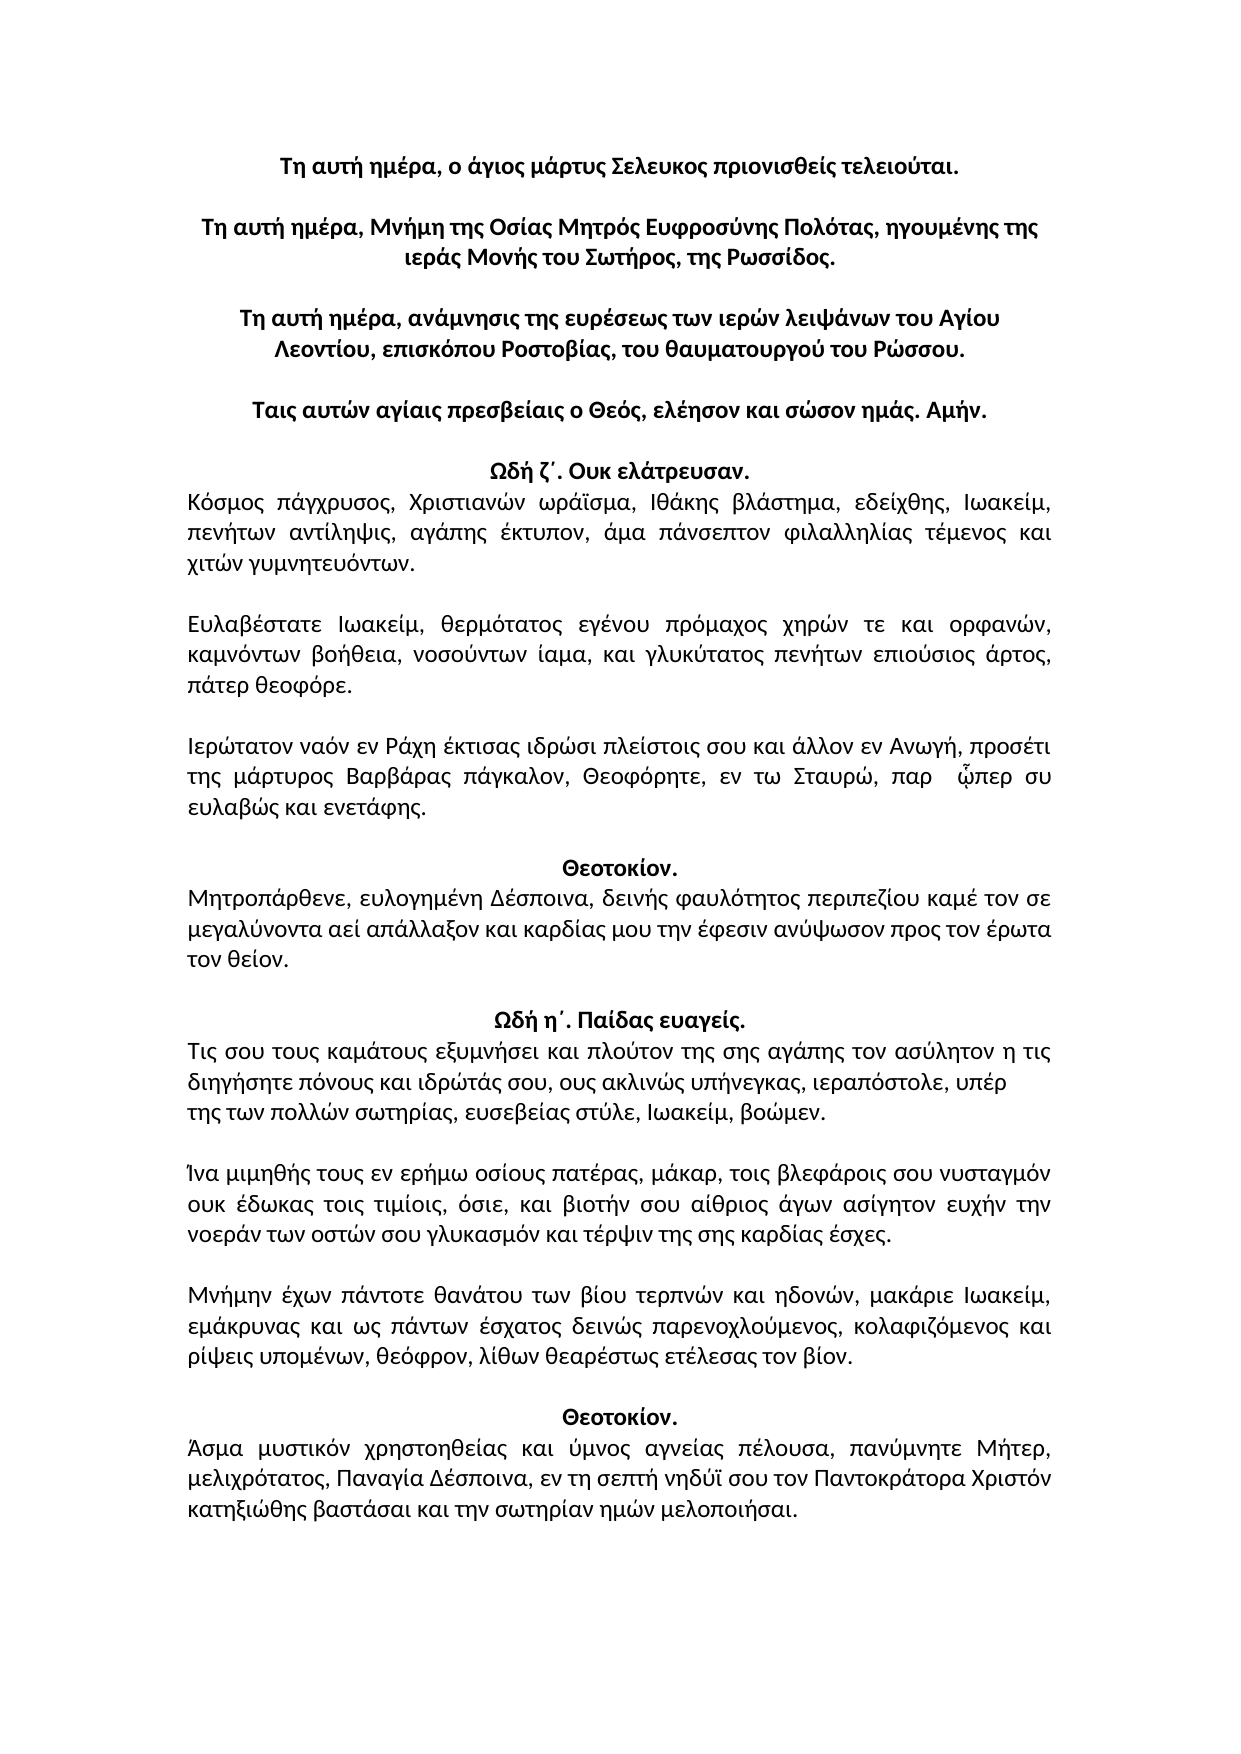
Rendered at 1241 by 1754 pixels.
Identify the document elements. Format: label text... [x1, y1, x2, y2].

text Άσμα μυστικόν χρηστοηθείας και ύμνος αγνείας πέλουσα, πανύμνητε Μήτερ, μελιχρότατος, Παναγία Δέσποινα, εν τη σεπτή νηδύϊ σου τον Παντοκράτορα Χριστόν κατηξιώθης βαστάσαι και την σωτηρίαν ημών μελοποιήσαι. [187, 1432, 1053, 1523]
text Ευλαβέστατε Ιωακείμ, θερμότατος εγένου πρόμαχος χηρών τε και ορφανών, καμνόντων βοήθεια, νοσούντων ίαμα, και γλυκύτατος πενήτων επιούσιος άρτος, πάτερ θεοφόρε. [187, 608, 1053, 699]
text Τη αυτή ημέρα, ανάμνησις της ευρέσεως των ιερών λειψάνων του Αγίου Λεοντίου, επισκόπου Ροστοβίας, του θαυματουργού του Ρώσσου. [187, 303, 1053, 364]
text Θεοτοκίον. [187, 852, 1053, 882]
text Ίνα μιμηθής τους εν ερήμω οσίους πατέρας, μάκαρ, τοις βλεφάροις σου νυσταγμόν ουκ έδωκας τοις τιμίοις, όσιε, και βιοτήν σου αίθριος άγων ασίγητον ευχήν την νοεράν των οστών σου γλυκασμόν και τέρψιν της σης καρδίας έσχες. [187, 1157, 1053, 1249]
text Ωδή ζ´. Ουκ ελάτρευσαν. [187, 455, 1053, 486]
text Τις σου τους καμάτους εξυμνήσει και πλούτον της σης αγάπης τον ασύλητον η τις διηγήσητε πόνους και ιδρώτάς σου, ους ακλινώς υπήνεγκας, ιεραπόστολε, υπέρ [187, 1035, 1053, 1096]
text της των πολλών σωτηρίας, ευσεβείας στύλε, Ιωακείμ, βοώμεν. [187, 1096, 1053, 1127]
text Ωδή η´. Παίδας ευαγείς. [187, 1004, 1053, 1035]
text Τη αυτή ημέρα, Μνήμη της Οσίας Μητρός Ευφροσύνης Πολότας, ηγουμένης της ιεράς Μονής του Σωτήρος, της Ρωσσίδος. [187, 211, 1053, 272]
text Ιερώτατον ναόν εν Ράχη έκτισας ιδρώσι πλείστοις σου και άλλον εν Ανωγή, προσέτι της μάρτυρος Βαρβάρας πάγκαλον, Θεοφόρητε, εν τω Σταυρώ, παρ ᾧπερ συ ευλαβώς και ενετάφης. [187, 730, 1053, 821]
text Τη αυτή ημέρα, ο άγιος μάρτυς Σελευκος πριονισθείς τελειούται. [187, 150, 1053, 181]
text τον θείον. [187, 943, 1053, 974]
text Ταις αυτών αγίαις πρεσβείαις ο Θεός, ελέησον και σώσον ημάς. Αμήν. [187, 394, 1053, 425]
text Κόσμος πάγχρυσος, Χριστιανών ωράϊσμα, Ιθάκης βλάστημα, εδείχθης, Ιωακείμ, πενήτων αντίληψις, αγάπης έκτυπον, άμα πάνσεπτον φιλαλληλίας τέμενος και χιτών γυμνητευόντων. [187, 486, 1053, 577]
text Θεοτοκίον. [187, 1401, 1053, 1432]
text Μνήμην έχων πάντοτε θανάτου των βίου τερπνών και ηδονών, μακάριε Ιωακείμ, εμάκρυνας και ως πάντων έσχατος δεινώς παρενοχλούμενος, κολαφιζόμενος και ρίψεις υπομένων, θεόφρον, λίθων θεαρέστως ετέλεσας τον βίον. [187, 1279, 1053, 1371]
text Μητροπάρθενε, ευλογημένη Δέσποινα, δεινής φαυλότητος περιπεζίου καμέ τον σε μεγαλύνοντα αεί απάλλαξον και καρδίας μου την έφεσιν ανύψωσον προς τον έρωτα [187, 882, 1053, 943]
